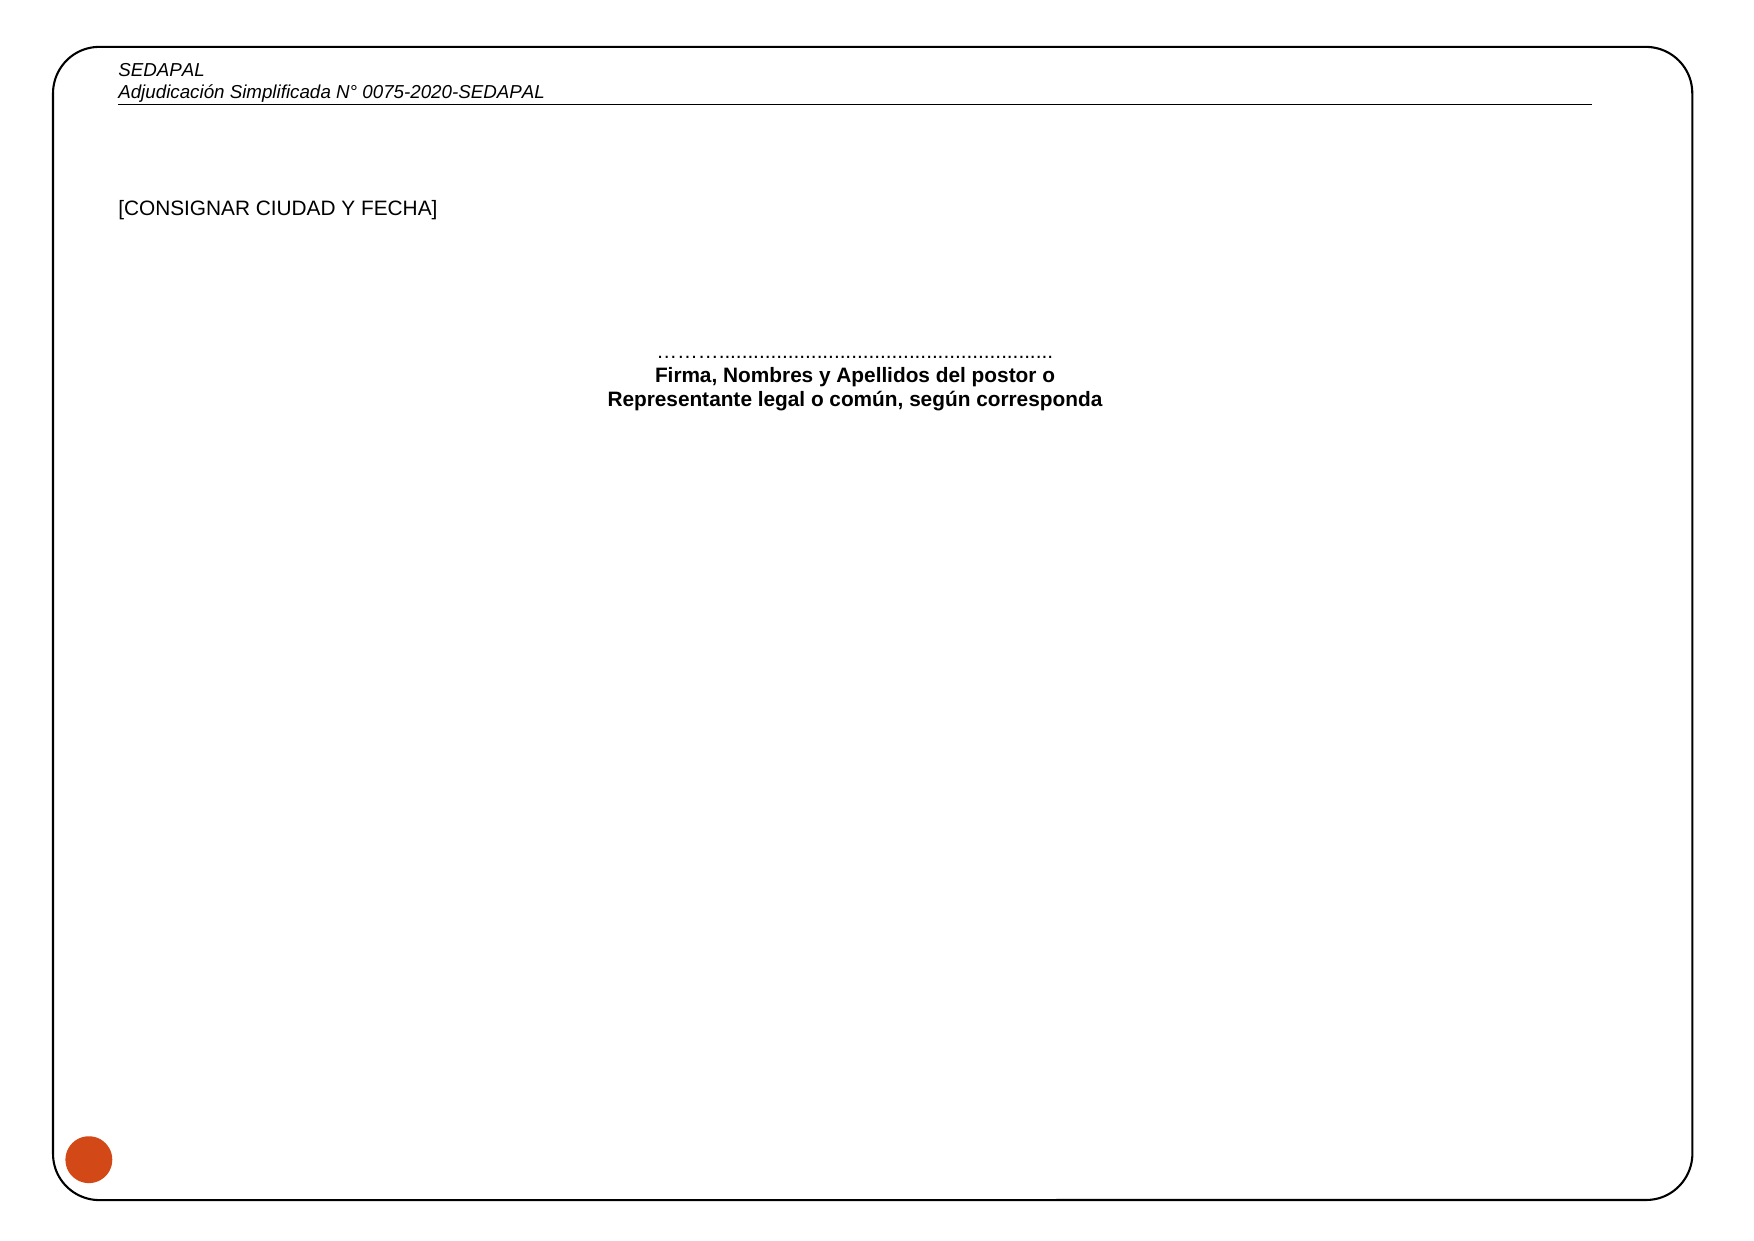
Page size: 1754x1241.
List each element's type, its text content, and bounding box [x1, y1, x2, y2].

text Representante legal o común, según corresponda [118, 387, 1592, 411]
text Firma, Nombres y Apellidos del postor o [118, 363, 1592, 387]
text ……….......................................................... [118, 339, 1592, 363]
text [CONSIGNAR CIUDAD Y FECHA] [118, 196, 1592, 219]
